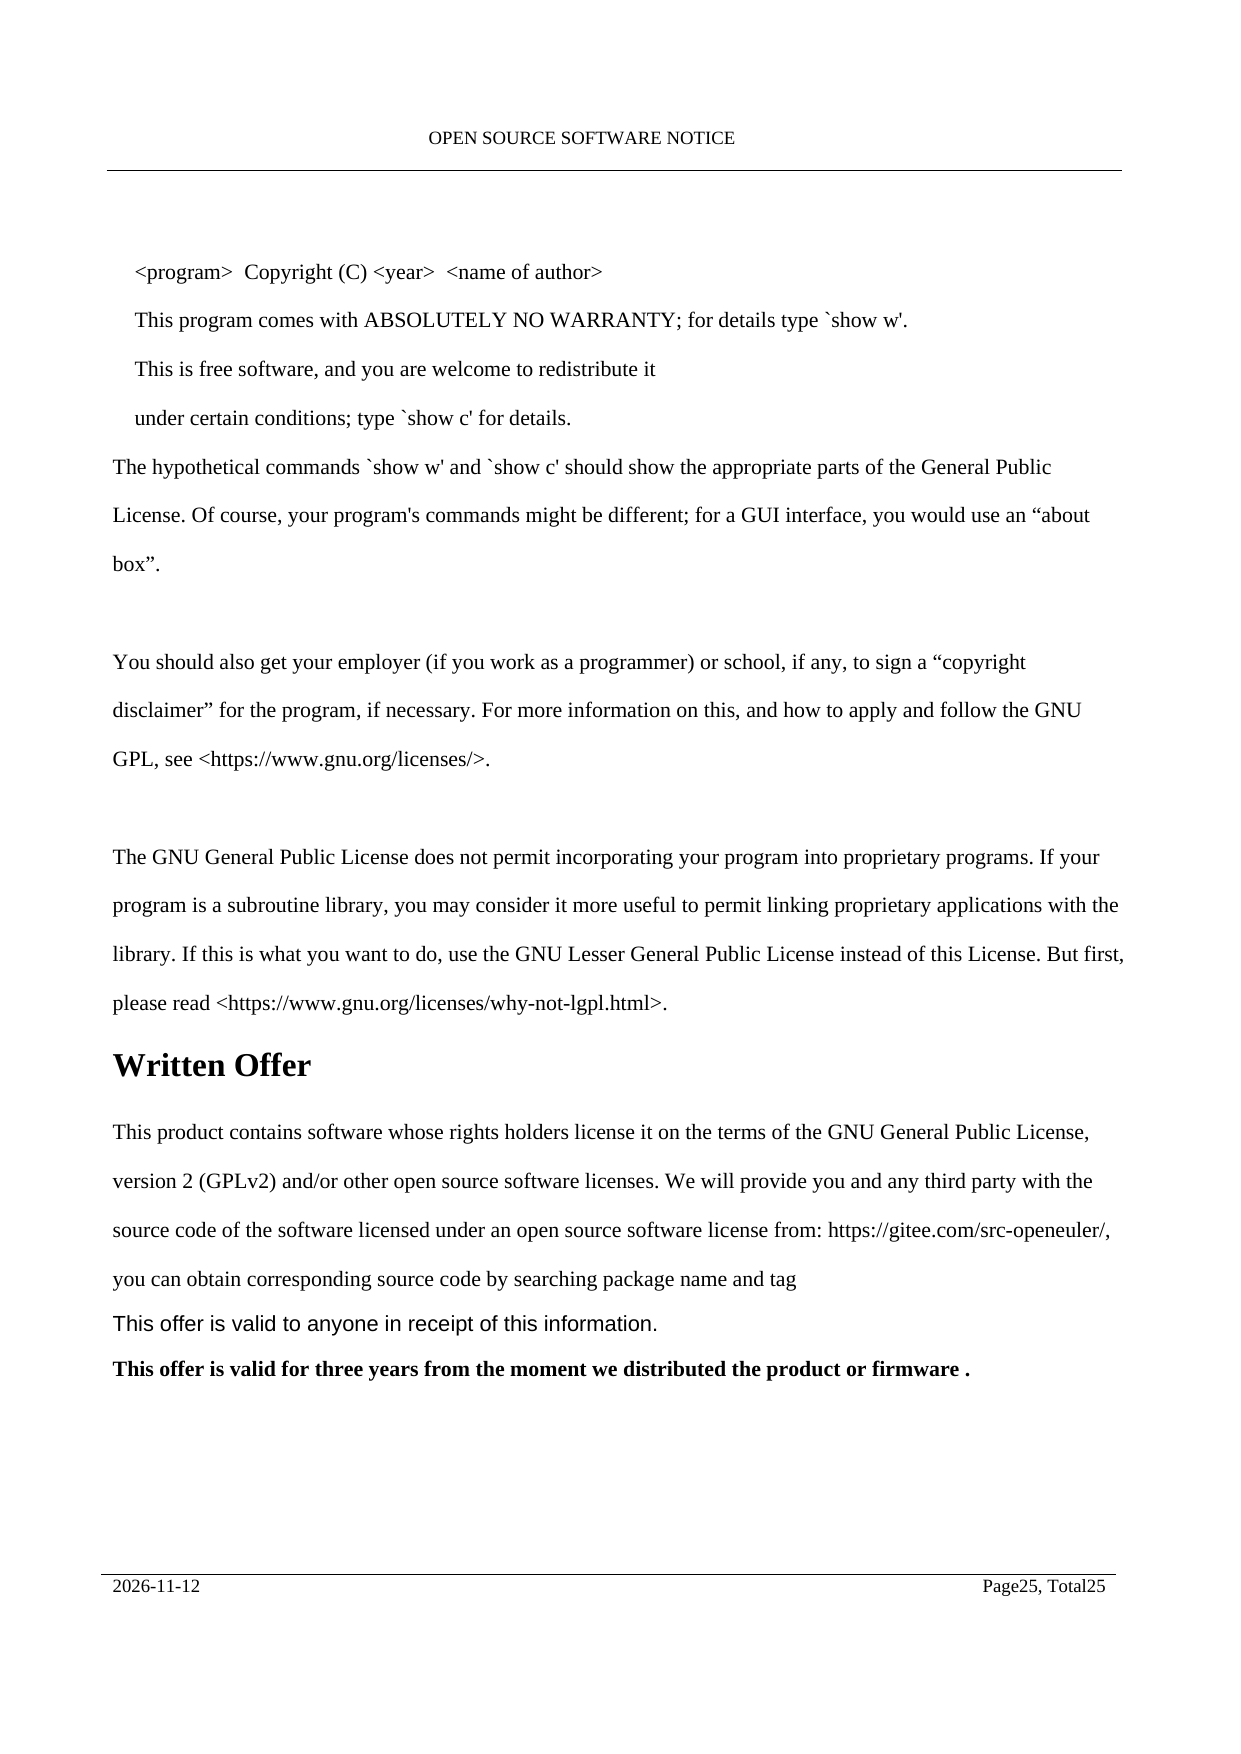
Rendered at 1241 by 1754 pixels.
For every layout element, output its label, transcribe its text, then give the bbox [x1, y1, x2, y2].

text Written Offer [112, 1031, 1128, 1096]
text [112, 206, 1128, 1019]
text This product contains software whose rights holders license it on the terms of the GNU General Public License, version 2 (GPLv2) and/or other open source software licenses. We will provide you and any third party with the source code of the software licensed under an open source software license from: https://gitee.com/src-openeuler/, you can obtain corresponding source code by searching package name and tag [112, 1116, 1128, 1294]
text This offer is valid for three years from the moment we distributed the product or firmware . [112, 1352, 1128, 1384]
text This offer is valid to anyone in receipt of this information. [112, 1307, 1128, 1339]
